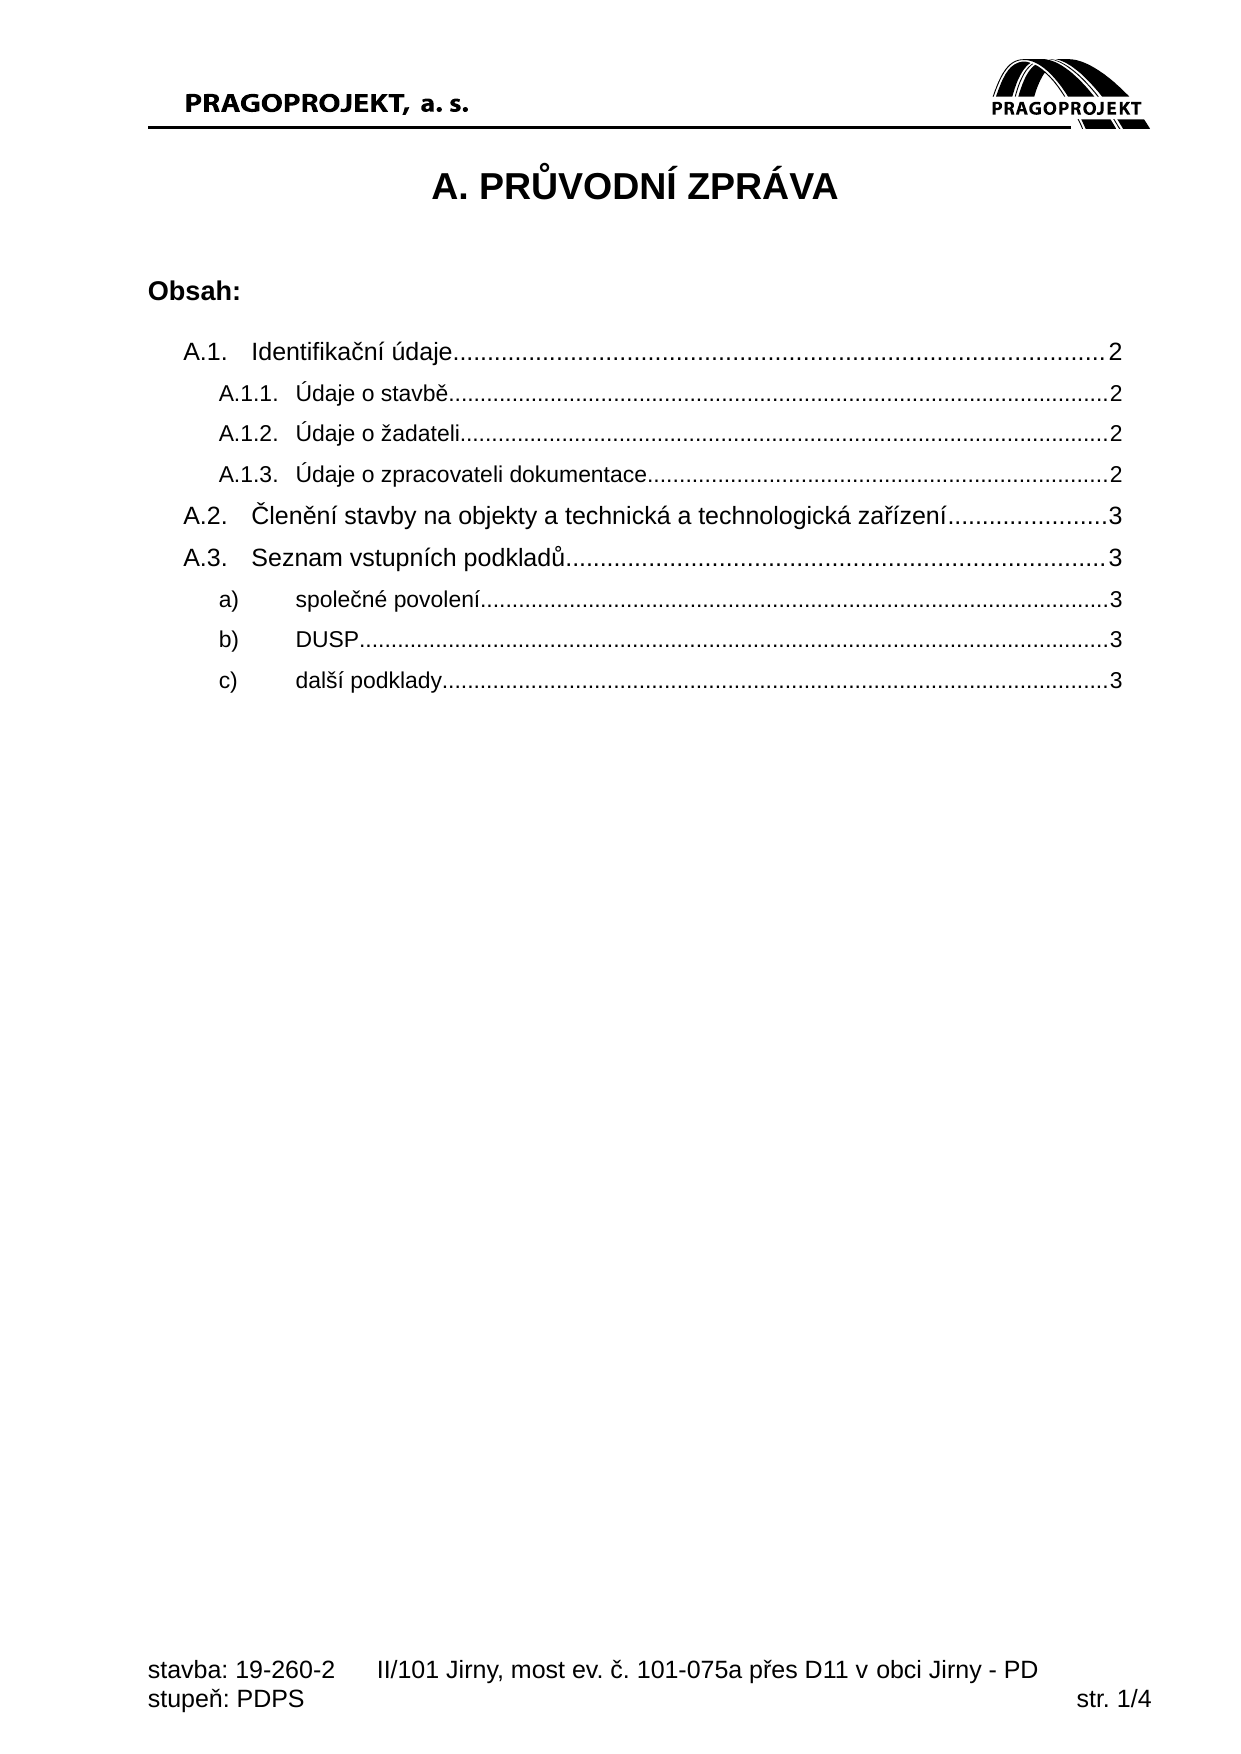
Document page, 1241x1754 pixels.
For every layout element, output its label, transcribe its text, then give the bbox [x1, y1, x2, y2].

text A.3. Seznam vstupních podkladů 3 [183, 543, 1122, 572]
text A.1.2. Údaje o žadateli 2 [218, 420, 1122, 447]
text A. PRŮVODNÍ ZPRÁVA [148, 164, 1122, 208]
text b) DUSP 3 [218, 626, 1122, 653]
text A.1.3. Údaje o zpracovateli dokumentace 2 [218, 461, 1122, 487]
text A.1. Identifikační údaje 2 [183, 337, 1122, 366]
text c) další podklady 3 [218, 667, 1122, 693]
text A.2. Členění stavby na objekty a technická a technologická zařízení 3 [183, 501, 1122, 529]
text A.1.1. Údaje o stavbě 2 [218, 380, 1122, 406]
text Obsah: [148, 275, 1122, 306]
text a) společné povolení 3 [218, 586, 1122, 612]
